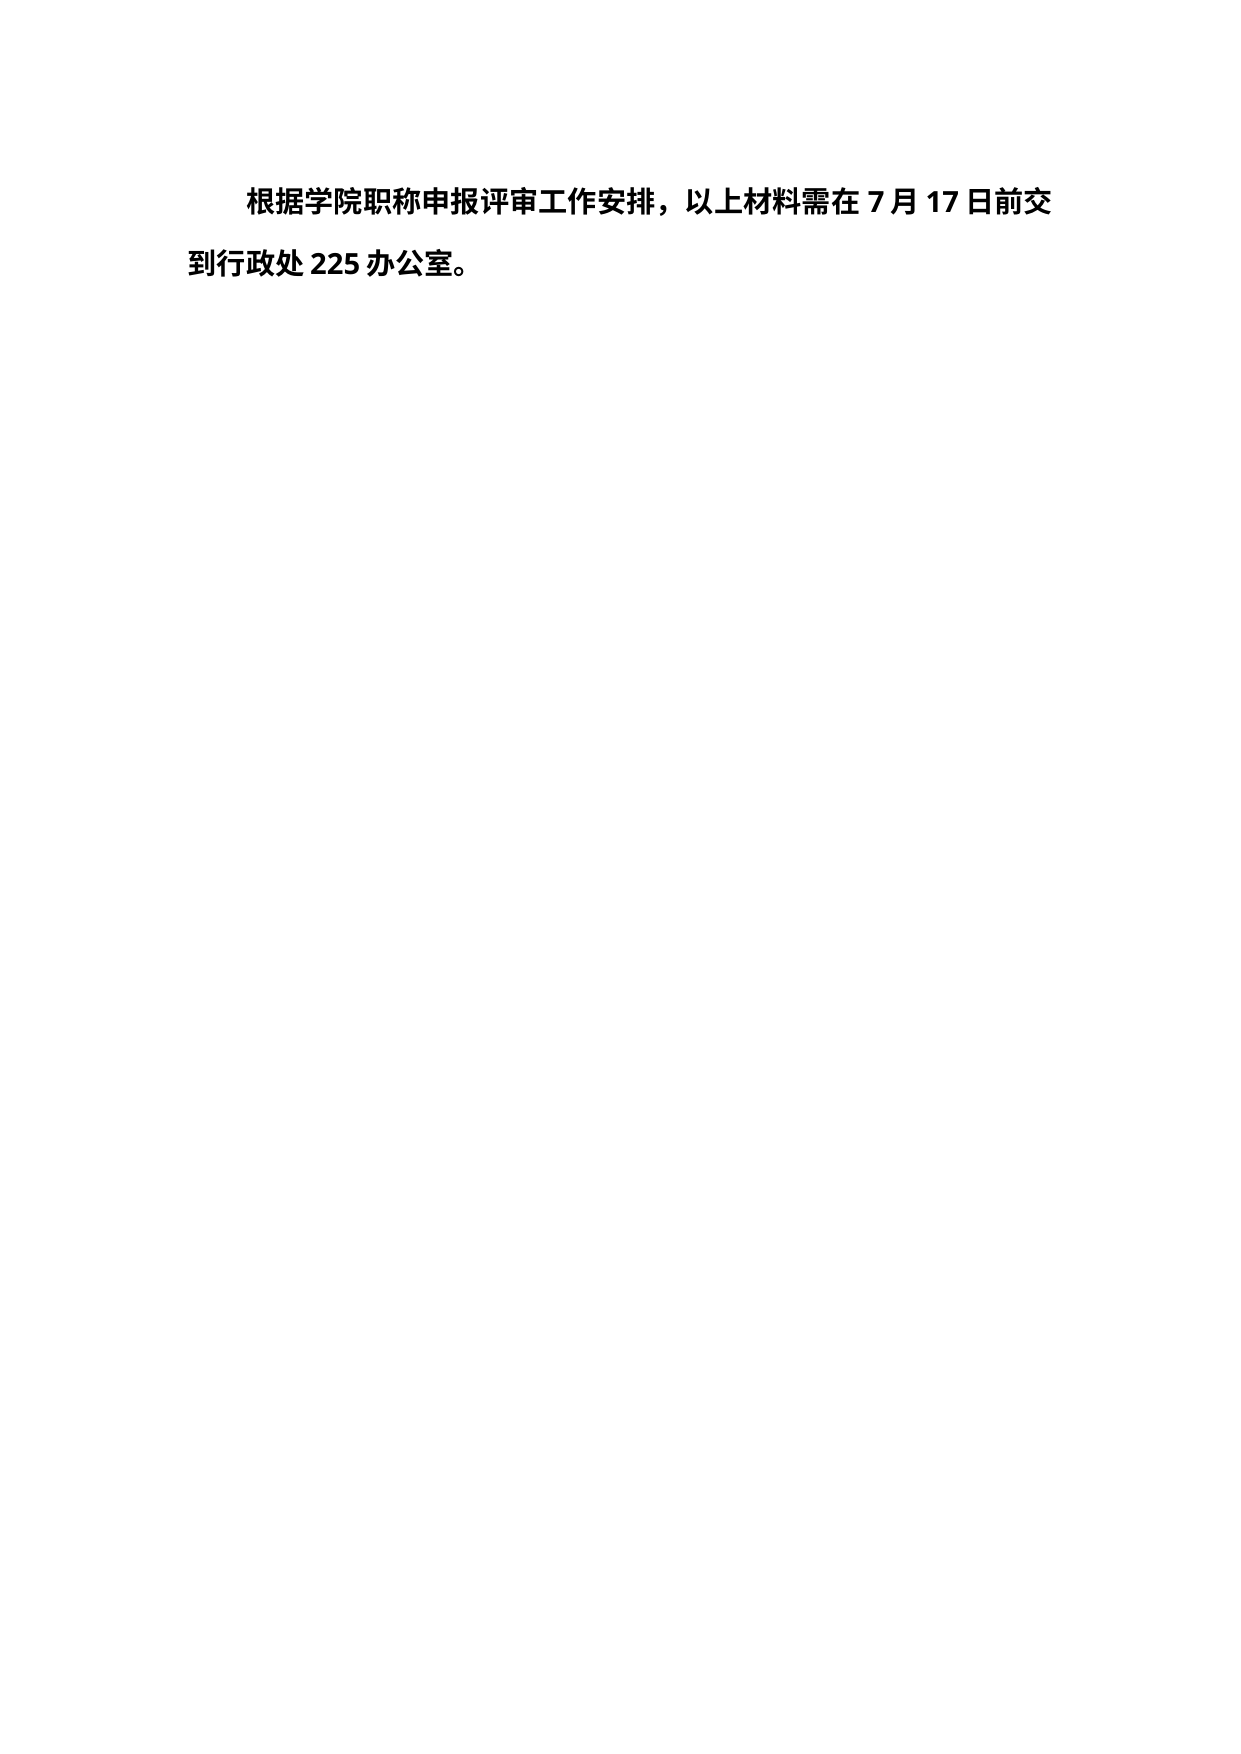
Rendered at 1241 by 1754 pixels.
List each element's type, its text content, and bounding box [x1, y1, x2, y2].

list 根据学院职称申报评审工作安排，以上材料需在7月17日前交到行政处225办公室。 [187, 162, 1053, 287]
